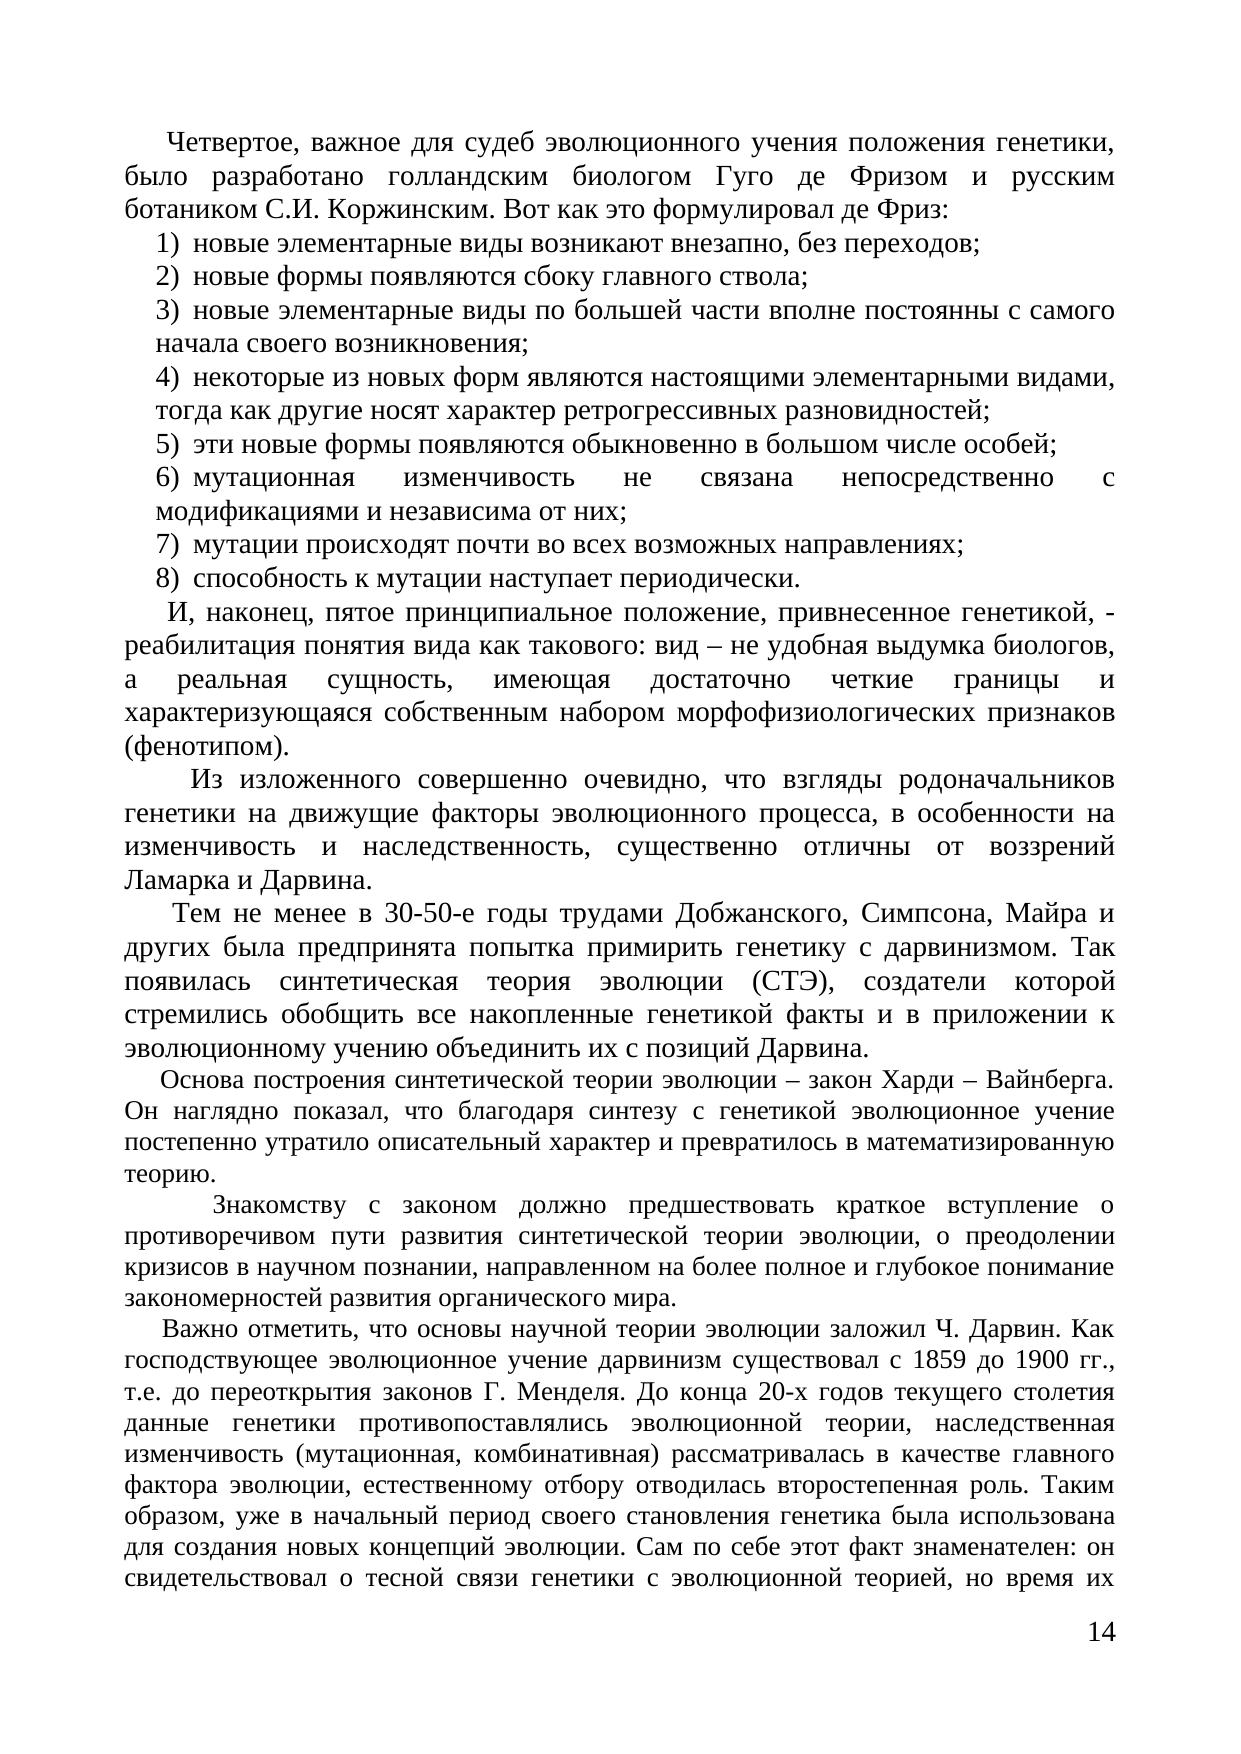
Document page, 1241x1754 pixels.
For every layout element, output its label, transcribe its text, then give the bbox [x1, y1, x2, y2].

text Из изложенного совершенно очевидно, что взгляды родоначальников генетики на движущие факторы эволюционного процесса, в особенности на изменчивость и наследственность, существенно отличны от воззрений Ламарка и Дарвина. [124, 761, 1116, 896]
list новые элементарные виды возникают внезапно, без переходов; [155, 225, 1116, 258]
text Тем не менее в 30-50-е годы трудами Добжанского, Симпсона, Майра и других была предпринята попытка примирить генетику с дарвинизмом. Так появилась синтетическая теория эволюции (СТЭ), создатели которой стремились обобщить все накопленные генетикой факты и в приложении к эволюционному учению объединить их с позиций Дарвина. [124, 896, 1116, 1063]
list эти новые формы появляются обыкновенно в большом числе особей; [155, 426, 1116, 459]
list новые формы появляются сбоку главного ствола; [155, 258, 1116, 292]
list мутационная изменчивость не связана непосредственно с модификациями и независима от них; [155, 459, 1116, 527]
list новые элементарные виды по большей части вполне постоянны с самого начала своего возникновения; [155, 292, 1116, 359]
text И, наконец, пятое принципиальное положение, привнесенное генетикой, - реабилитация понятия вида как такового: вид – не удобная выдумка биологов, а реальная сущность, имеющая достаточно четкие границы и характеризующаяся собственным набором морфофизиологических признаков (фенотипом). [124, 594, 1116, 761]
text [124, 1312, 1116, 1593]
text Четвертое, важное для судеб эволюционного учения положения генетики, было разработано голландским биологом Гуго де Фризом и русским ботаником С.И. Коржинским. Вот как это формулировал де Фриз: [124, 124, 1116, 225]
text Знакомству с законом должно предшествовать краткое вступление о противоречивом пути развития синтетической теории эволюции, о преодолении кризисов в научном познании, направленном на более полное и глубокое понимание закономерностей развития органического мира. [124, 1188, 1116, 1312]
list некоторые из новых форм являются настоящими элементарными видами, тогда как другие носят характер ретрогрессивных разновидностей; [155, 359, 1116, 426]
text Основа построения синтетической теории эволюции – закон Харди – Вайнберга. Он наглядно показал, что благодаря синтезу с генетикой эволюционное учение постепенно утратило описательный характер и превратилось в математизированную теорию. [124, 1063, 1116, 1188]
list мутации происходят почти во всех возможных направлениях; [155, 527, 1116, 560]
list способность к мутации наступает периодически. [155, 560, 1116, 594]
